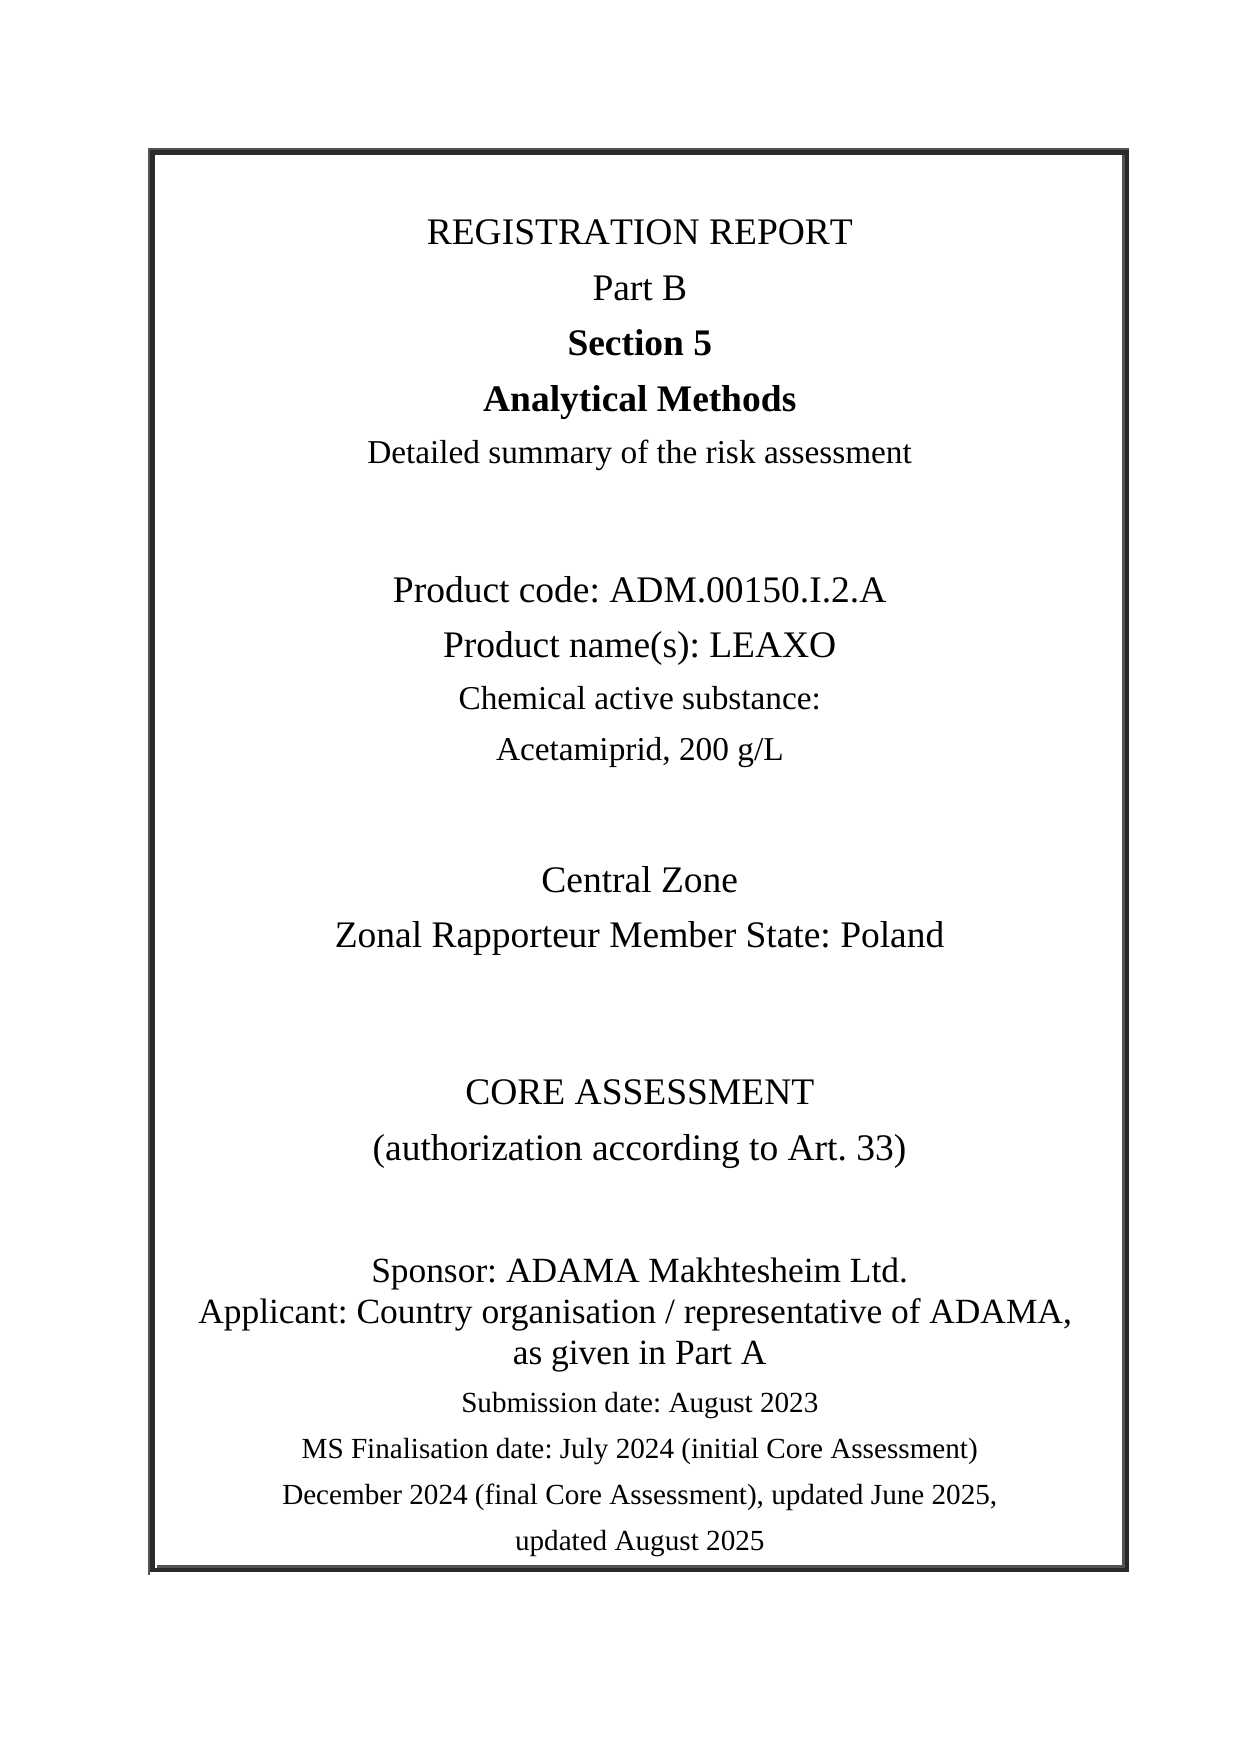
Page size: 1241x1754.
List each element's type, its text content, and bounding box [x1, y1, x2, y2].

table_header REGISTRATION REPORT Part B Section 5 Analytical Methods Detailed summary of the risk assessment [157, 157, 1122, 522]
table_cell Sponsor: ADAMA Makhtesheim Ltd. Applicant: Country organisation / representative of ADAMA, as given in Part A Submission date: August 2023 MS Finalisation date: July 2024 (initial Core Assessment) December 2024 (final Core Assessment), updated June 2025, updated August 2025 [157, 1237, 1122, 1565]
table_cell Central Zone Zonal Rapporteur Member State: Poland [157, 812, 1122, 1001]
table_cell CORE ASSESSMENT (authorization according to Art. 33) [157, 1001, 1122, 1237]
table_cell Product code: ADM.00150.I.2.A Product name(s): LEAXO Chemical active substance: Acetamiprid, 200 g/L [157, 523, 1122, 812]
